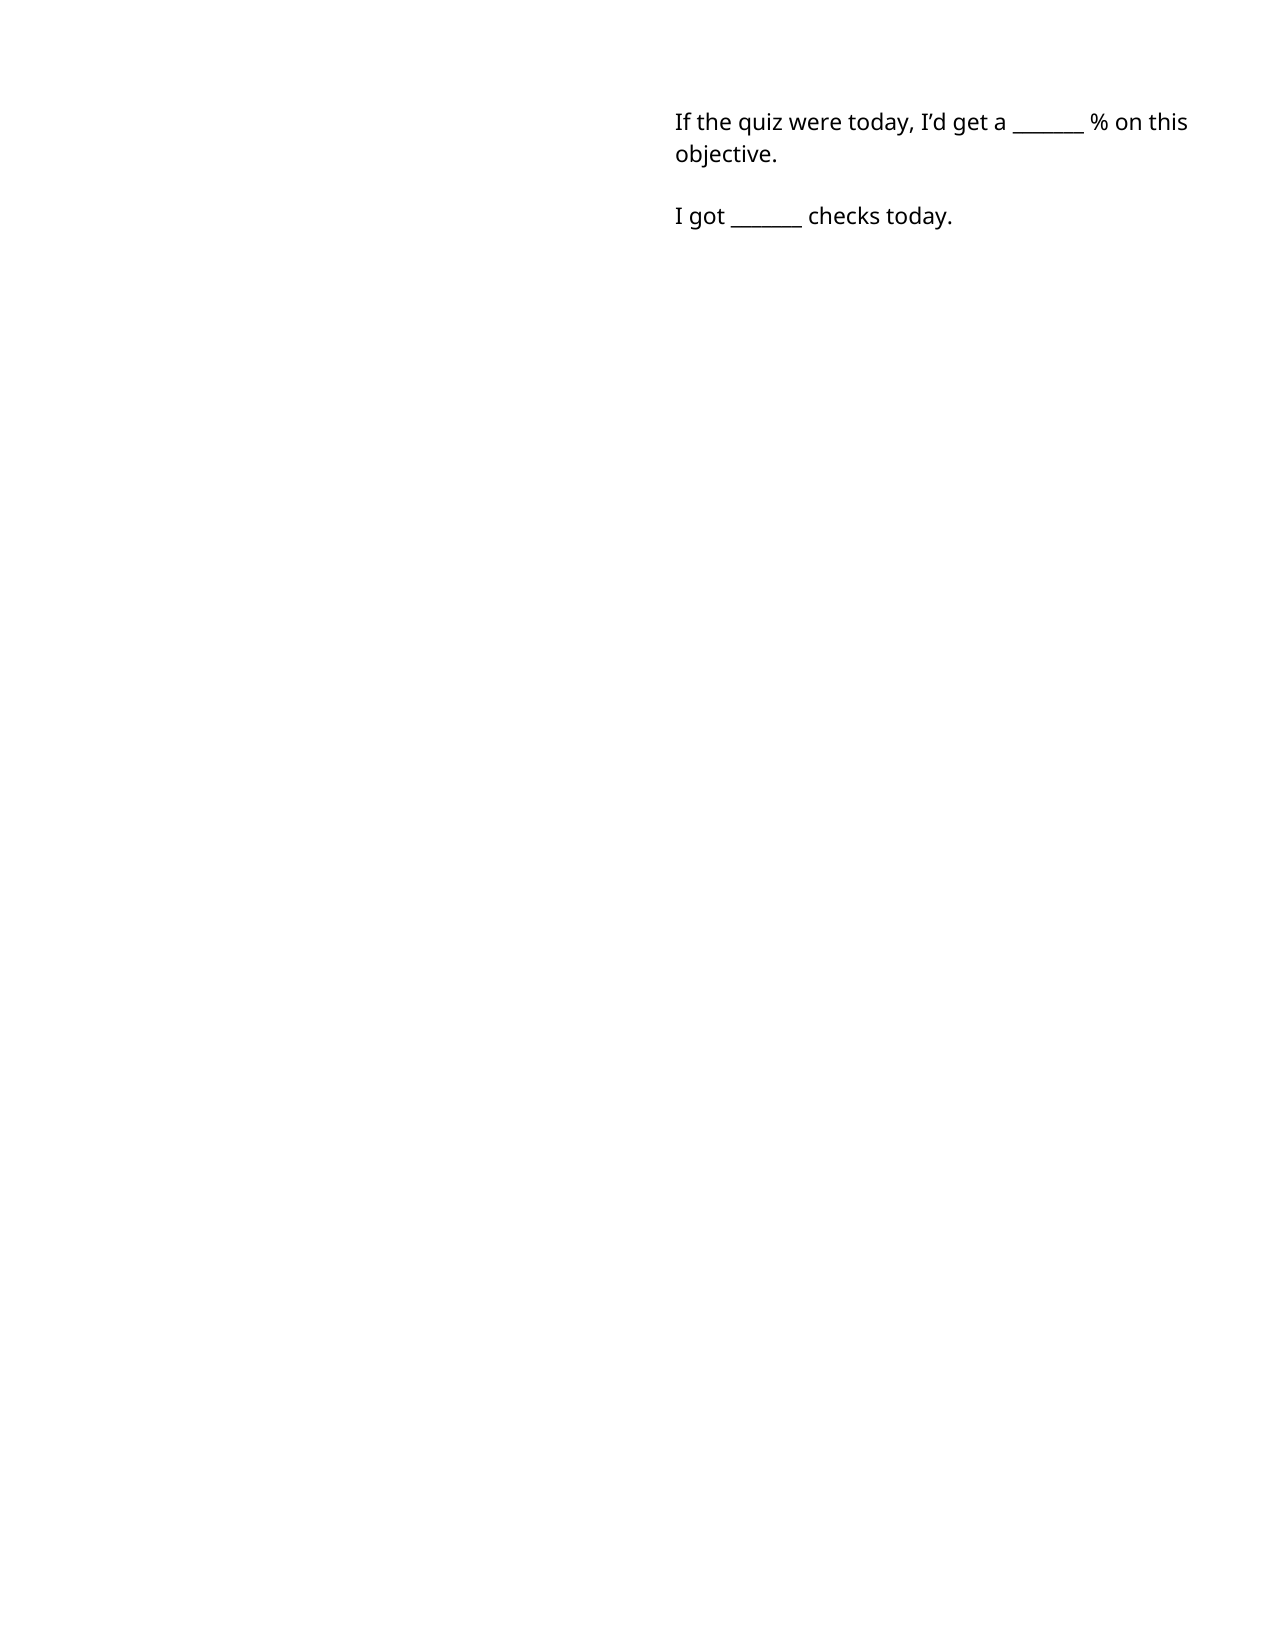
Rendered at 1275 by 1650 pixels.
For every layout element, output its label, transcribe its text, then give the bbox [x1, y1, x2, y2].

text objective. [675, 137, 1200, 169]
text I got _______ checks today. [675, 200, 1200, 231]
text If the quiz were today, I’d get a _______ % on this [675, 106, 1200, 137]
